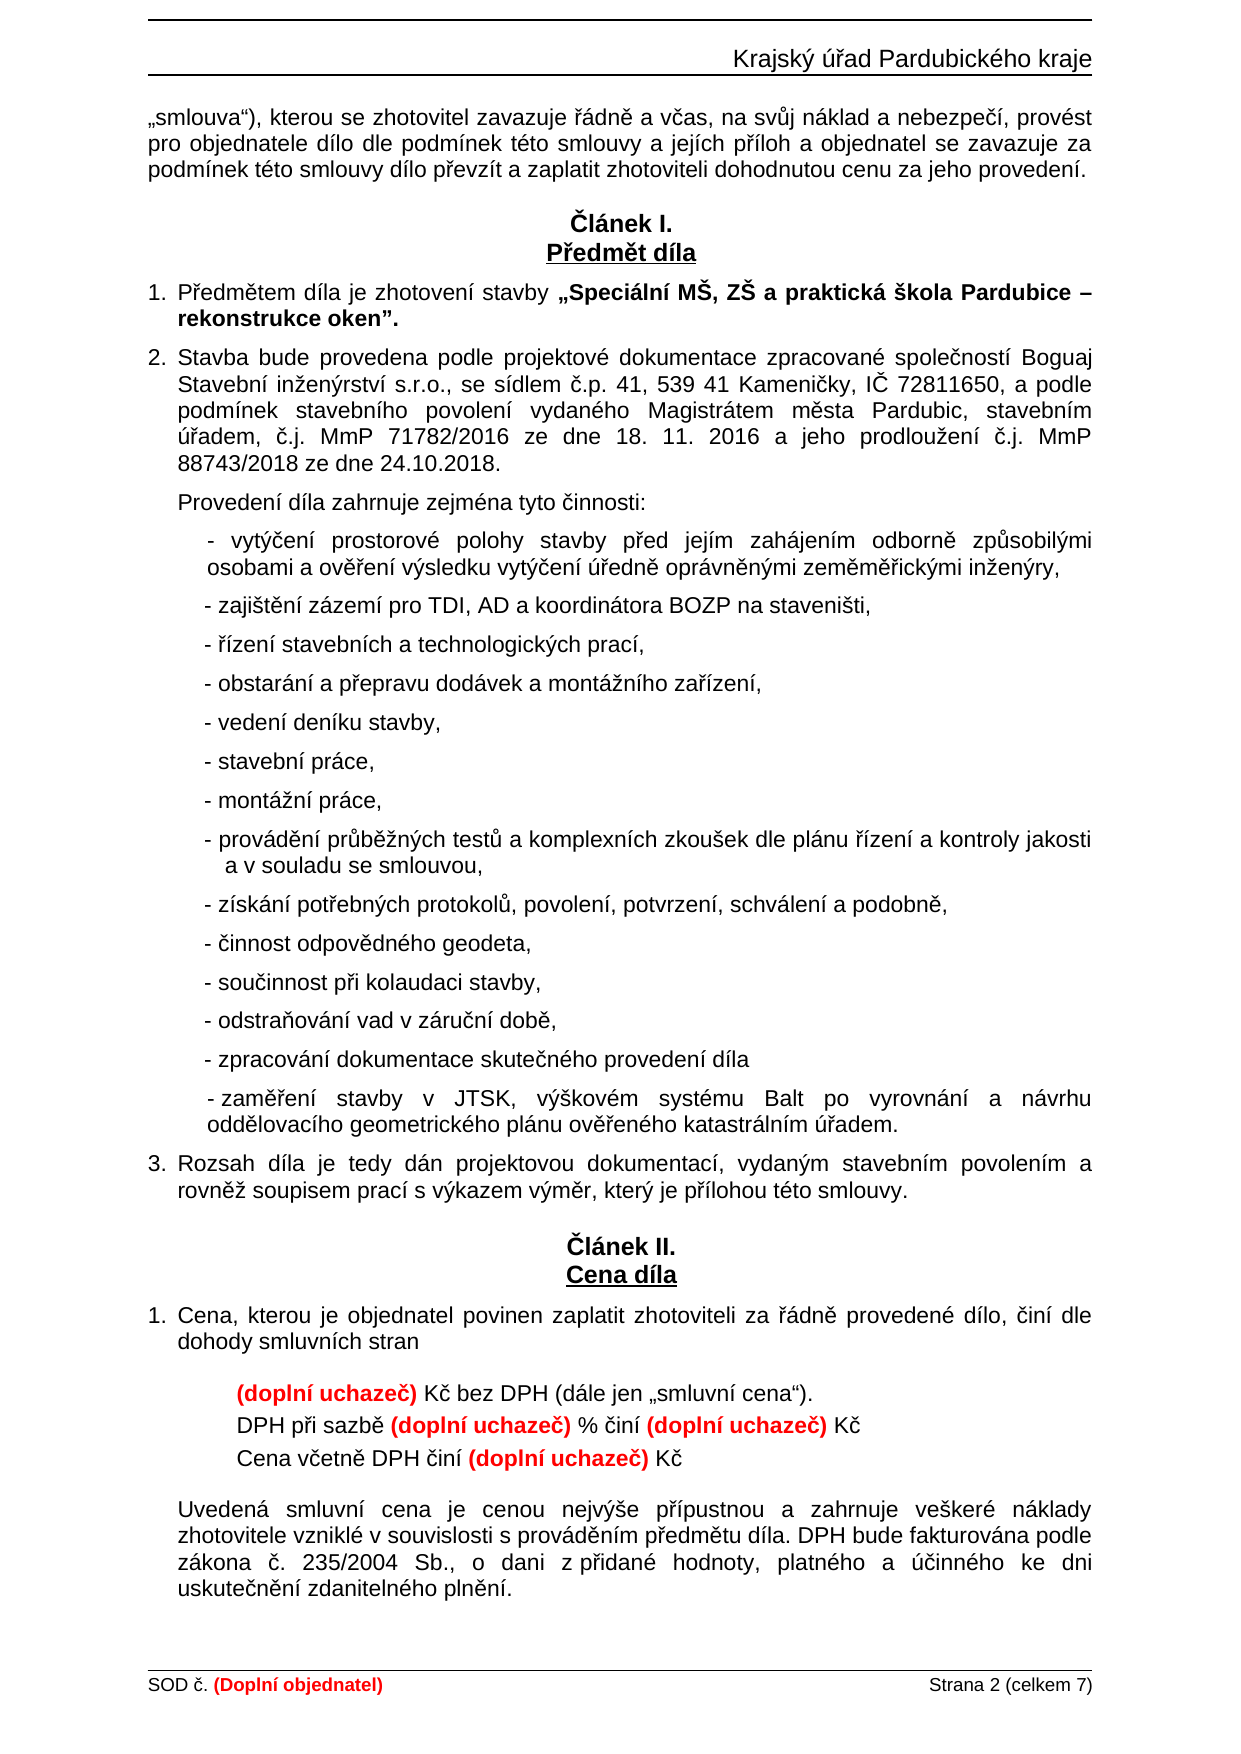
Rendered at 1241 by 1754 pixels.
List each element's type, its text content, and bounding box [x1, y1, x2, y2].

text - řízení stavebních a technologických prací, [148, 631, 1092, 658]
text - odstraňování vad v záruční době, [148, 1007, 1092, 1034]
text - součinnost při kolaudaci stavby, [148, 968, 1092, 995]
text - stavební práce, [148, 748, 1092, 774]
text - získání potřebných protokolů, povolení, potvrzení, schválení a podobně, [148, 891, 1092, 917]
list Cena, kterou je objednatel povinen zaplatit zhotoviteli za řádně provedené dílo, činí dle dohody smluvních stran [148, 1302, 1092, 1354]
text Uvedená smluvní cena je cenou nejvýše přípustnou a zahrnuje veškeré náklady zhotovitele vzniklé v souvislosti s prováděním předmětu díla. DPH bude fakturována podle zákona č. 235/2004 Sb., o dani z přidané hodnoty, platného a účinného ke dni uskutečnění zdanitelného plnění. [177, 1496, 1092, 1601]
subtitle Předmět díla [148, 238, 1095, 266]
text - provádění průběžných testů a komplexních zkoušek dle plánu řízení a kontroly jakosti a v souladu se smlouvou, [148, 826, 1092, 878]
text - činnost odpovědného geodeta, [148, 930, 1092, 956]
text (doplní uchazeč) Kč bez DPH (dále jen „smluvní cena“). [236, 1379, 1092, 1406]
text Cena včetně DPH činí (doplní uchazeč) Kč [236, 1445, 1092, 1471]
text - zaměření stavby v JTSK, výškovém systému Balt po vyrovnání a návrhu oddělovacího geometrického plánu ověřeného katastrálním úřadem. [148, 1085, 1092, 1138]
text - zpracování dokumentace skutečného provedení díla [148, 1046, 1092, 1073]
text - vedení deníku stavby, [148, 709, 1092, 735]
text Cena díla [148, 1261, 1095, 1289]
text - obstarání a přepravu dodávek a montážního zařízení, [148, 670, 1092, 697]
text - vytýčení prostorové polohy stavby před jejím zahájením odborně způsobilými osobami a ověření výsledku vytýčení úředně oprávněnými zeměměřickými inženýry, [148, 527, 1092, 580]
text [148, 103, 1092, 183]
text - zajištění zázemí pro TDI, AD a koordinátora BOZP na staveništi, [148, 592, 1092, 619]
text 1. Předmětem díla je zhotovení stavby „Speciální MŠ, ZŠ a praktická škola Pardubice – rekonstrukce oken”. [148, 279, 1092, 332]
text 3. Rozsah díla je tedy dán projektovou dokumentací, vydaným stavebním povolením a rovněž soupisem prací s výkazem výměr, který je přílohou této smlouvy. [148, 1150, 1092, 1203]
text 2. Stavba bude provedena podle projektové dokumentace zpracované společností Boguaj Stavební inženýrství s.r.o., se sídlem č.p. 41, 539 41 Kameničky, IČ 72811650, a podle podmínek stavebního povolení vydaného Magistrátem města Pardubic, stavebním úřadem, č.j. MmP 71782/2016 ze dne 18. 11. 2016 a jeho prodloužení č.j. MmP 88743/2018 ze dne 24.10.2018. [148, 344, 1092, 476]
text DPH při sazbě (doplní uchazeč) % činí (doplní uchazeč) Kč [236, 1412, 1092, 1438]
text Článek II. [148, 1232, 1095, 1261]
text Článek I. [148, 209, 1095, 238]
text - montážní práce, [148, 787, 1092, 813]
text Provedení díla zahrnuje zejména tyto činnosti: [177, 488, 1092, 515]
